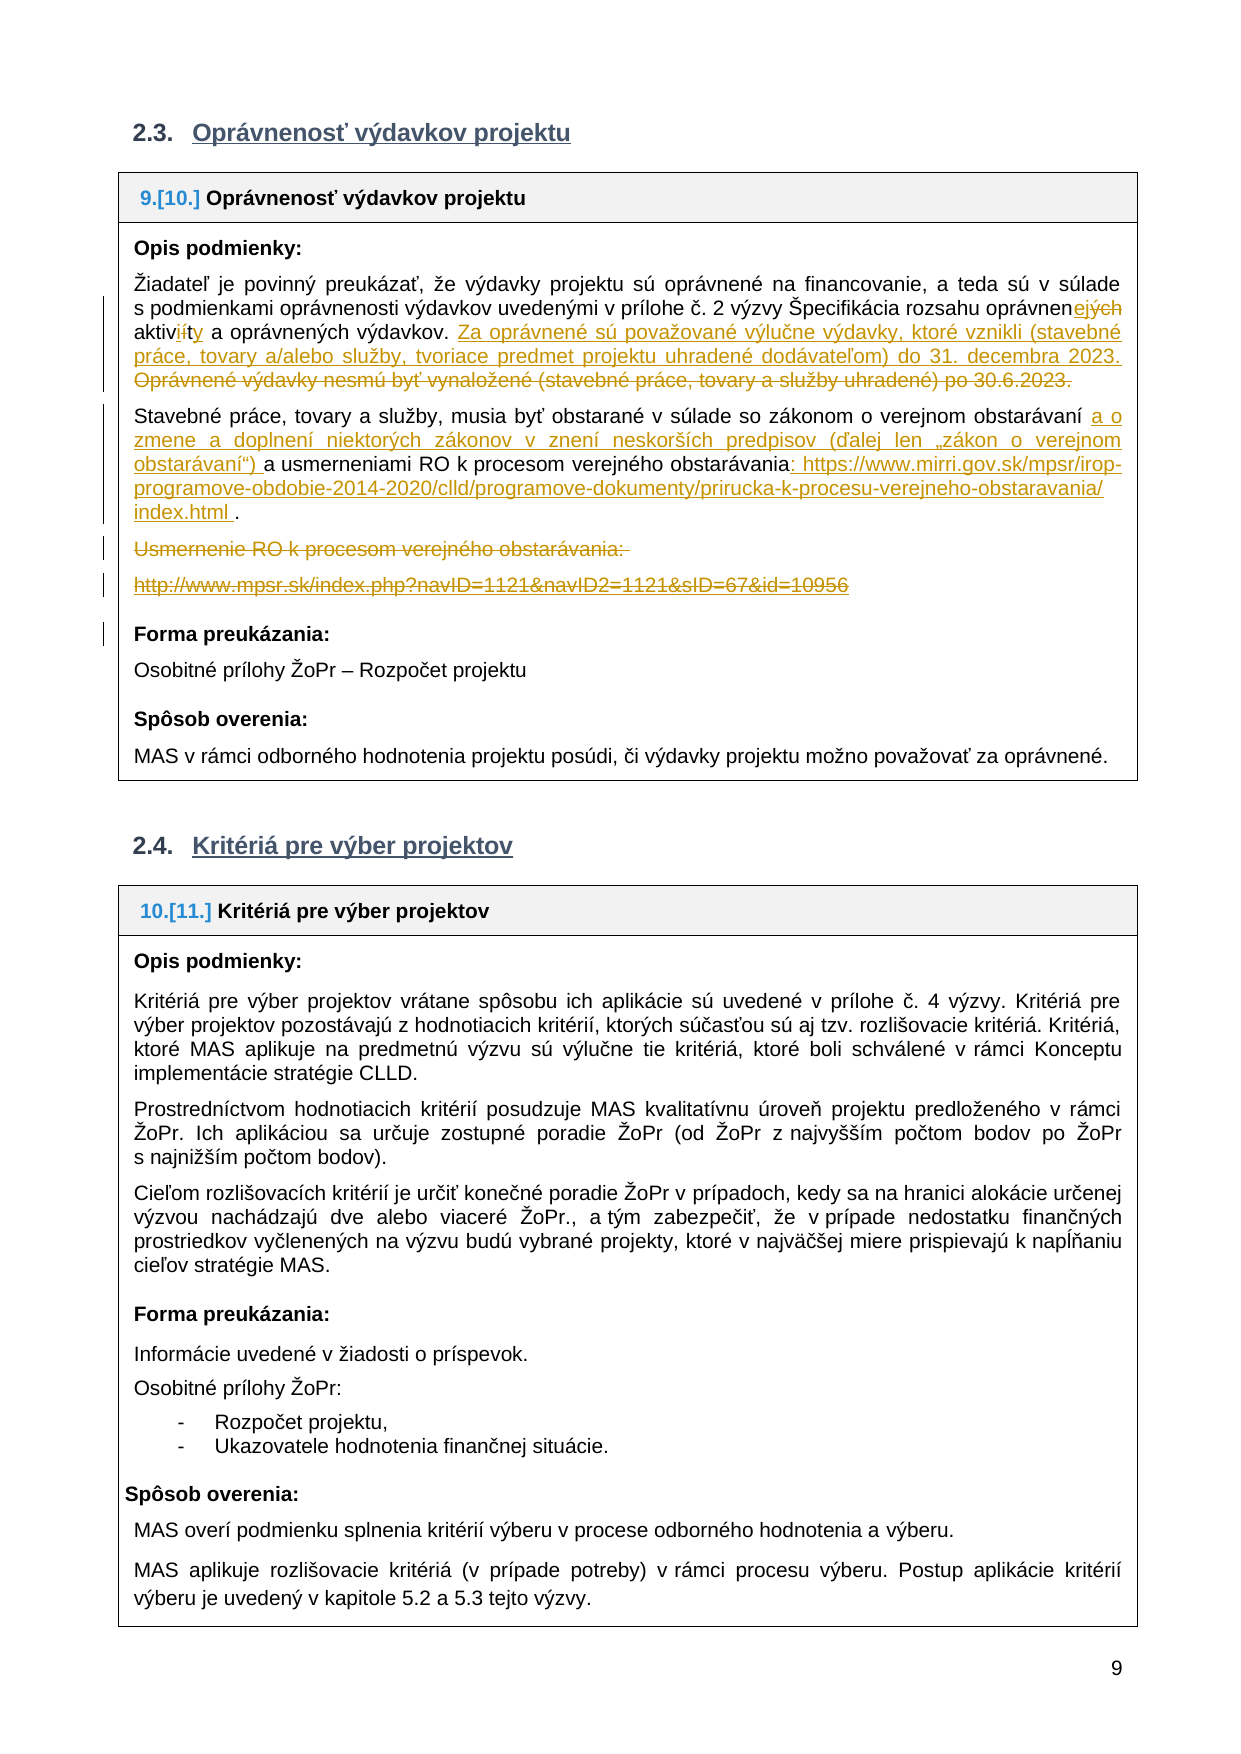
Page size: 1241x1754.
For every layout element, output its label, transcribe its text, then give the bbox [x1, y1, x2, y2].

table_header Kritériá pre výber projektov [119, 886, 1137, 935]
table_header Oprávnenosť výdavkov projektu [119, 173, 1137, 222]
table_cell Opis podmienky: Kritériá pre výber projektov vrátane spôsobu ich aplikácie sú uvedené v prílohe č. 4 výzvy. Kritériá pre výber projektov pozostávajú z hodnotiacich kritérií, ktorých súčasťou sú aj tzv. rozlišovacie kritériá. Kritériá, ktoré MAS aplikuje na predmetnú výzvu sú výlučne tie kritériá, ktoré boli schválené v rámci Konceptu implementácie stratégie CLLD. Prostredníctvom hodnotiacich kritérií posudzuje MAS kvalitatívnu úroveň projektu predloženého v rámci ŽoPr. Ich aplikáciou sa určuje zostupné poradie ŽoPr (od ŽoPr z najvyšším počtom bodov po ŽoPr s najnižším počtom bodov). Cieľom rozlišovacích kritérií je určiť konečné poradie ŽoPr v prípadoch, kedy sa na hranici alokácie určenej výzvou nachádzajú dve alebo viaceré ŽoPr., a tým zabezpečiť, že v prípade nedostatku finančných prostriedkov vyčlenených na výzvu budú vybrané projekty, ktoré v najväčšej miere prispievajú k napĺňaniu cieľov stratégie MAS. Forma preukázania: Informácie uvedené v žiadosti o príspevok. Osobitné prílohy ŽoPr: Rozpočet projektu, Ukazovatele hodnotenia finančnej situácie. Spôsob overenia: MAS overí podmienku splnenia kritérií výberu v procese odborného hodnotenia a výberu. MAS aplikuje rozlišovacie kritériá (v prípade potreby) v rámci procesu výberu. Postup aplikácie kritérií výberu je uvedený v kapitole 5.2 a 5.3 tejto výzvy. [119, 936, 1137, 1626]
subtitle Oprávnenosť výdavkov projektu [132, 118, 1122, 147]
subtitle Kritériá pre výber projektov [132, 831, 1122, 860]
table_cell Opis podmienky: Žiadateľ je povinný preukázať, že výdavky projektu sú oprávnené na financovanie, a teda sú v súlade s podmienkami oprávnenosti výdavkov uvedenými v prílohe č. 2 výzvy Špecifikácia rozsahu oprávnen aktivt a oprávnených výdavkov. Stavebné práce, tovary a služby, musia byť obstarané v súlade so zákonom o verejnom obstarávaní a usmerneniami RO k procesom verejného obstarávania. Forma preukázania: Osobitné prílohy ŽoPr – Rozpočet projektu Spôsob overenia: MAS v rámci odborného hodnotenia projektu posúdi, či výdavky projektu možno považovať za oprávnené. [119, 223, 1137, 780]
